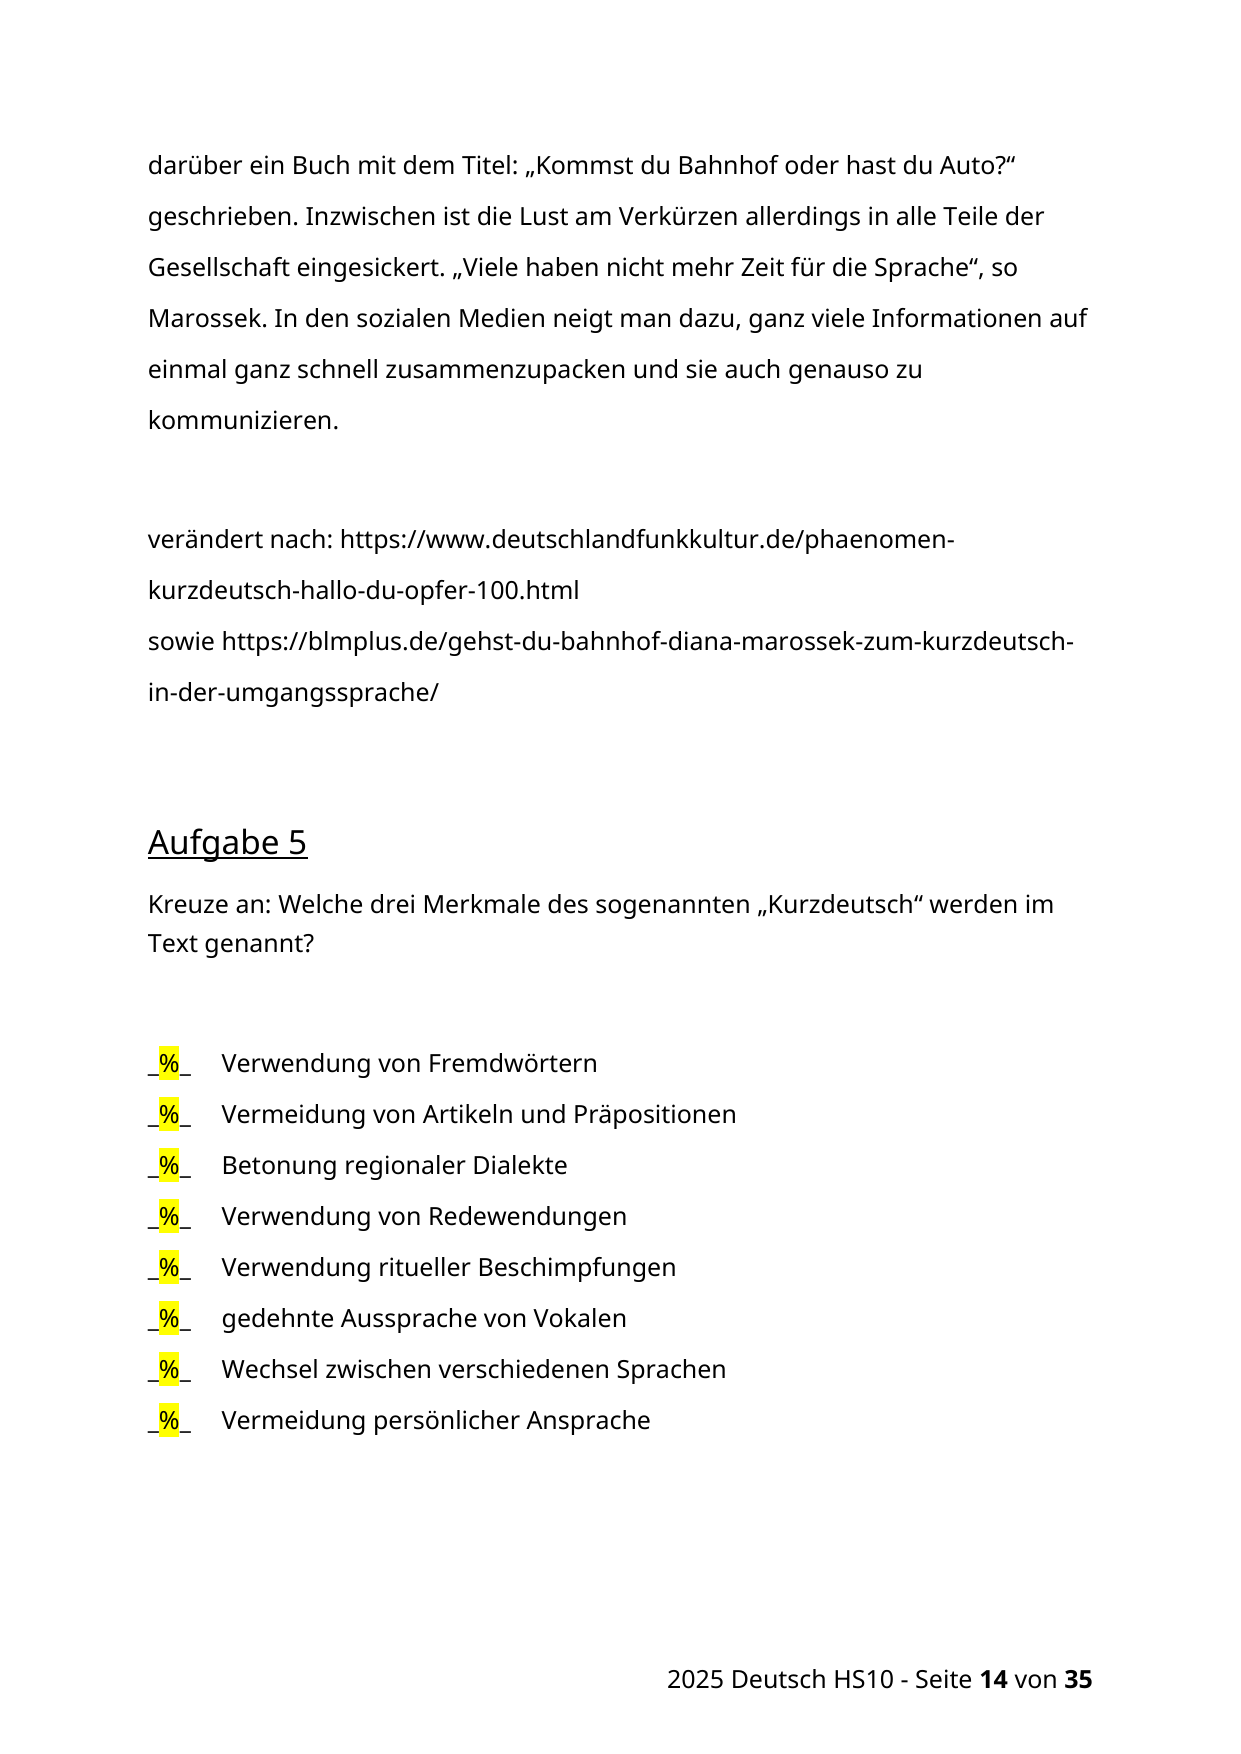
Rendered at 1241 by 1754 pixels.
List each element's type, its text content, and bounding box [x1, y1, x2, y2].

subtitle Aufgabe 5 [148, 818, 1093, 864]
list _%_ Verwendung von Fremdwörtern [179, 1046, 1093, 1080]
list _%_ Wechsel zwischen verschiedenen Sprachen [179, 1352, 1093, 1386]
list _%_ Betonung regionaler Dialekte [179, 1148, 1093, 1182]
list _%_ Verwendung von Redewendungen [179, 1199, 1093, 1233]
list _%_ Verwendung ritueller Beschimpfungen [179, 1250, 1093, 1284]
text Kreuze an: Welche drei Merkmale des sogenannten „Kurzdeutsch“ werden im Text genannt? [148, 887, 1093, 960]
list _%_ Vermeidung persönlicher Ansprache [179, 1403, 1093, 1437]
list _%_ Vermeidung von Artikeln und Präpositionen [179, 1097, 1093, 1131]
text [148, 148, 1093, 437]
text verändert nach: https://www.deutschlandfunkkultur.de/phaenomen-kurzdeutsch-hallo-du-opfer-100.html sowie https://blmplus.de/gehst-du-bahnhof-diana-marossek-zum-kurzdeutsch-in-der-umgangssprache/ [148, 522, 1093, 709]
list _%_ gedehnte Aussprache von Vokalen [179, 1301, 1093, 1335]
